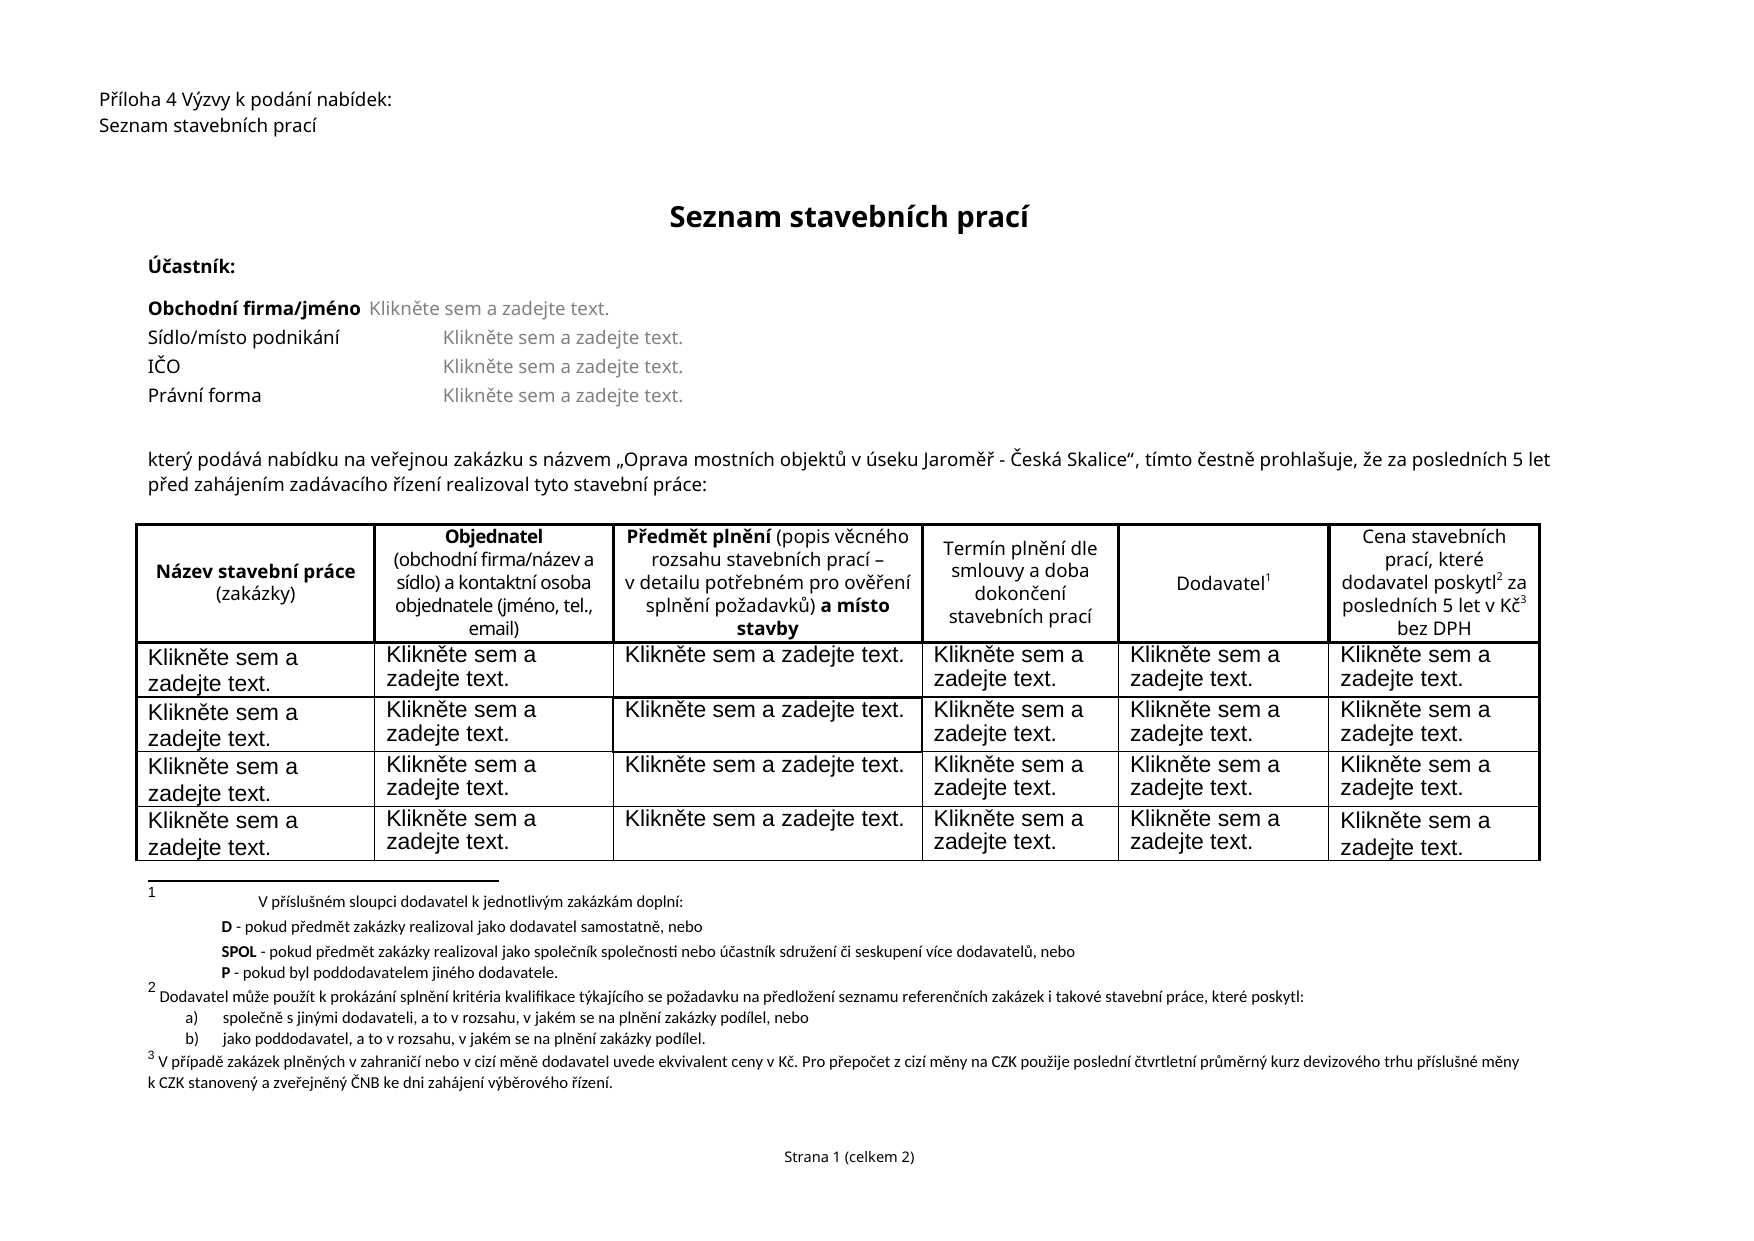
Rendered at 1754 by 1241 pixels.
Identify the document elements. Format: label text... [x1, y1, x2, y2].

text Právní forma [148, 379, 1551, 408]
table_header Cena stavebních prací, které dodavatel poskytl za posledních 5 let v Kč bez DPH [1331, 526, 1538, 641]
table_header Objednatel (obchodní firma/název a sídlo) a kontaktní osoba objednatele (jméno, tel., email) [376, 526, 612, 641]
table_header Dodavatel [1120, 526, 1327, 641]
title Seznam stavebních prací [148, 196, 1551, 236]
text IČO [148, 350, 1551, 379]
table_header Termín plnění dle smlouvy a doba dokončení stavebních prací [924, 526, 1117, 641]
text který podává nabídku na veřejnou zakázku s názvem „Oprava mostních objektů v úseku Jaroměř - Česká Skalice“, tímto čestně prohlašuje, že za posledních 5 let před zahájením zadávacího řízení realizoval tyto stavební práce: [148, 446, 1551, 497]
text Sídlo/místo podnikání [148, 321, 1551, 350]
text Obchodní firma/jméno [148, 292, 1551, 321]
text Účastník: [148, 249, 1551, 279]
table_header Název stavební práce (zakázky) [138, 526, 373, 641]
table_header Předmět plnění (popis věcného rozsahu stavebních prací – v detailu potřebném pro ověření splnění požadavků) a místo stavby [615, 526, 921, 641]
